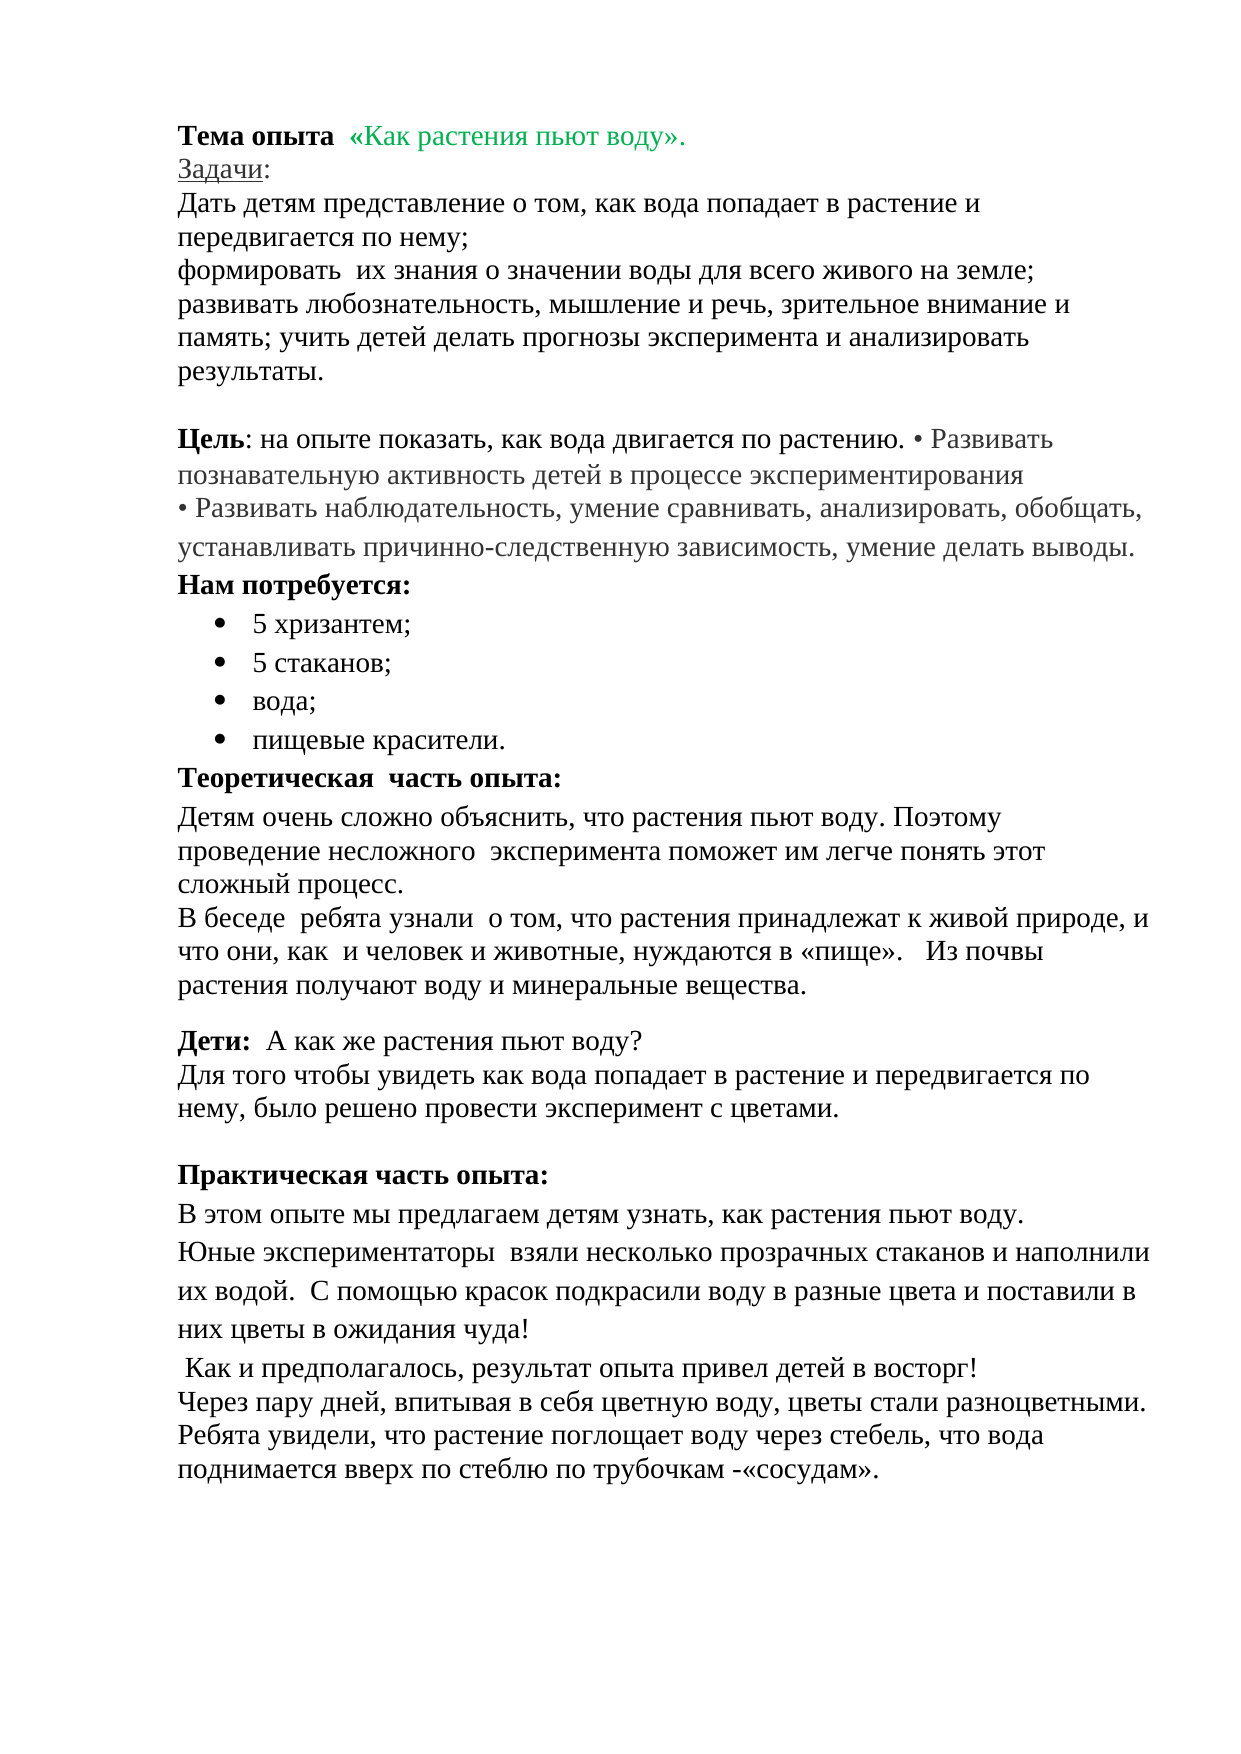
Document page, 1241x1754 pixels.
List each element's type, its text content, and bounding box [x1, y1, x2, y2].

text • Развивать наблюдательность, умение сравнивать, анализировать, обобщать, устанавливать причинно-следственную зависимость, умение делать выводы. [177, 490, 1152, 562]
text Дети: А как же растения пьют воду? [177, 1000, 1152, 1057]
list 5 стаканов; [215, 645, 1152, 678]
text Юные экспериментаторы взяли несколько прозрачных стаканов и наполнили их водой. С помощью красок подкрасили воду в разные цвета и поставили в них цветы в ожидания чуда! [177, 1234, 1152, 1345]
text Через пару дней, впитывая в себя цветную воду, цветы стали разноцветными. Ребята увидели, что растение поглощает воду через стебель, что вода поднимается вверх по стеблю по трубочкам -«сосудам». [177, 1384, 1152, 1484]
text Тема опыта «Как растения пьют воду». [177, 118, 1152, 152]
text Для того чтобы увидеть как вода попадает в растение и передвигается по нему, было решено провести эксперимент с цветами. [177, 1057, 1152, 1124]
text Нам потребуется: [177, 567, 1152, 601]
text Задачи: [177, 152, 1152, 185]
text Как и предполагалось, результат опыта привел детей в восторг! [177, 1350, 1152, 1384]
text Практическая часть опыта: [177, 1157, 1152, 1191]
text В беседе ребята узнали о том, что растения принадлежат к живой природе, и что они, как и человек и животные, нуждаются в «пище». Из почвы растения получают воду и минеральные вещества. [177, 900, 1152, 1000]
list 5 хризантем; [215, 606, 1152, 640]
text В этом опыте мы предлагаем детям узнать, как растения пьют воду. [177, 1196, 1152, 1229]
text Теоретическая часть опыта: [177, 761, 1152, 794]
list вода; [215, 683, 1152, 717]
text Детям очень сложно объяснить, что растения пьют воду. Поэтому проведение несложного эксперимента поможет им легче понять этот сложный процесс. [177, 799, 1152, 900]
text формировать их знания о значении воды для всего живого на земле; развивать любознательность, мышление и речь, зрительное внимание и память; учить детей делать прогнозы эксперимента и анализировать результаты. [177, 252, 1152, 386]
text Цель: на опыте показать, как вода двигается по растению. • Развивать познавательную активность детей в процессе экспериментирования [177, 420, 1152, 490]
text Дать детям представление о том, как вода попадает в растение и передвигается по нему; [177, 185, 1152, 252]
list пищевые красители. [215, 722, 1152, 756]
